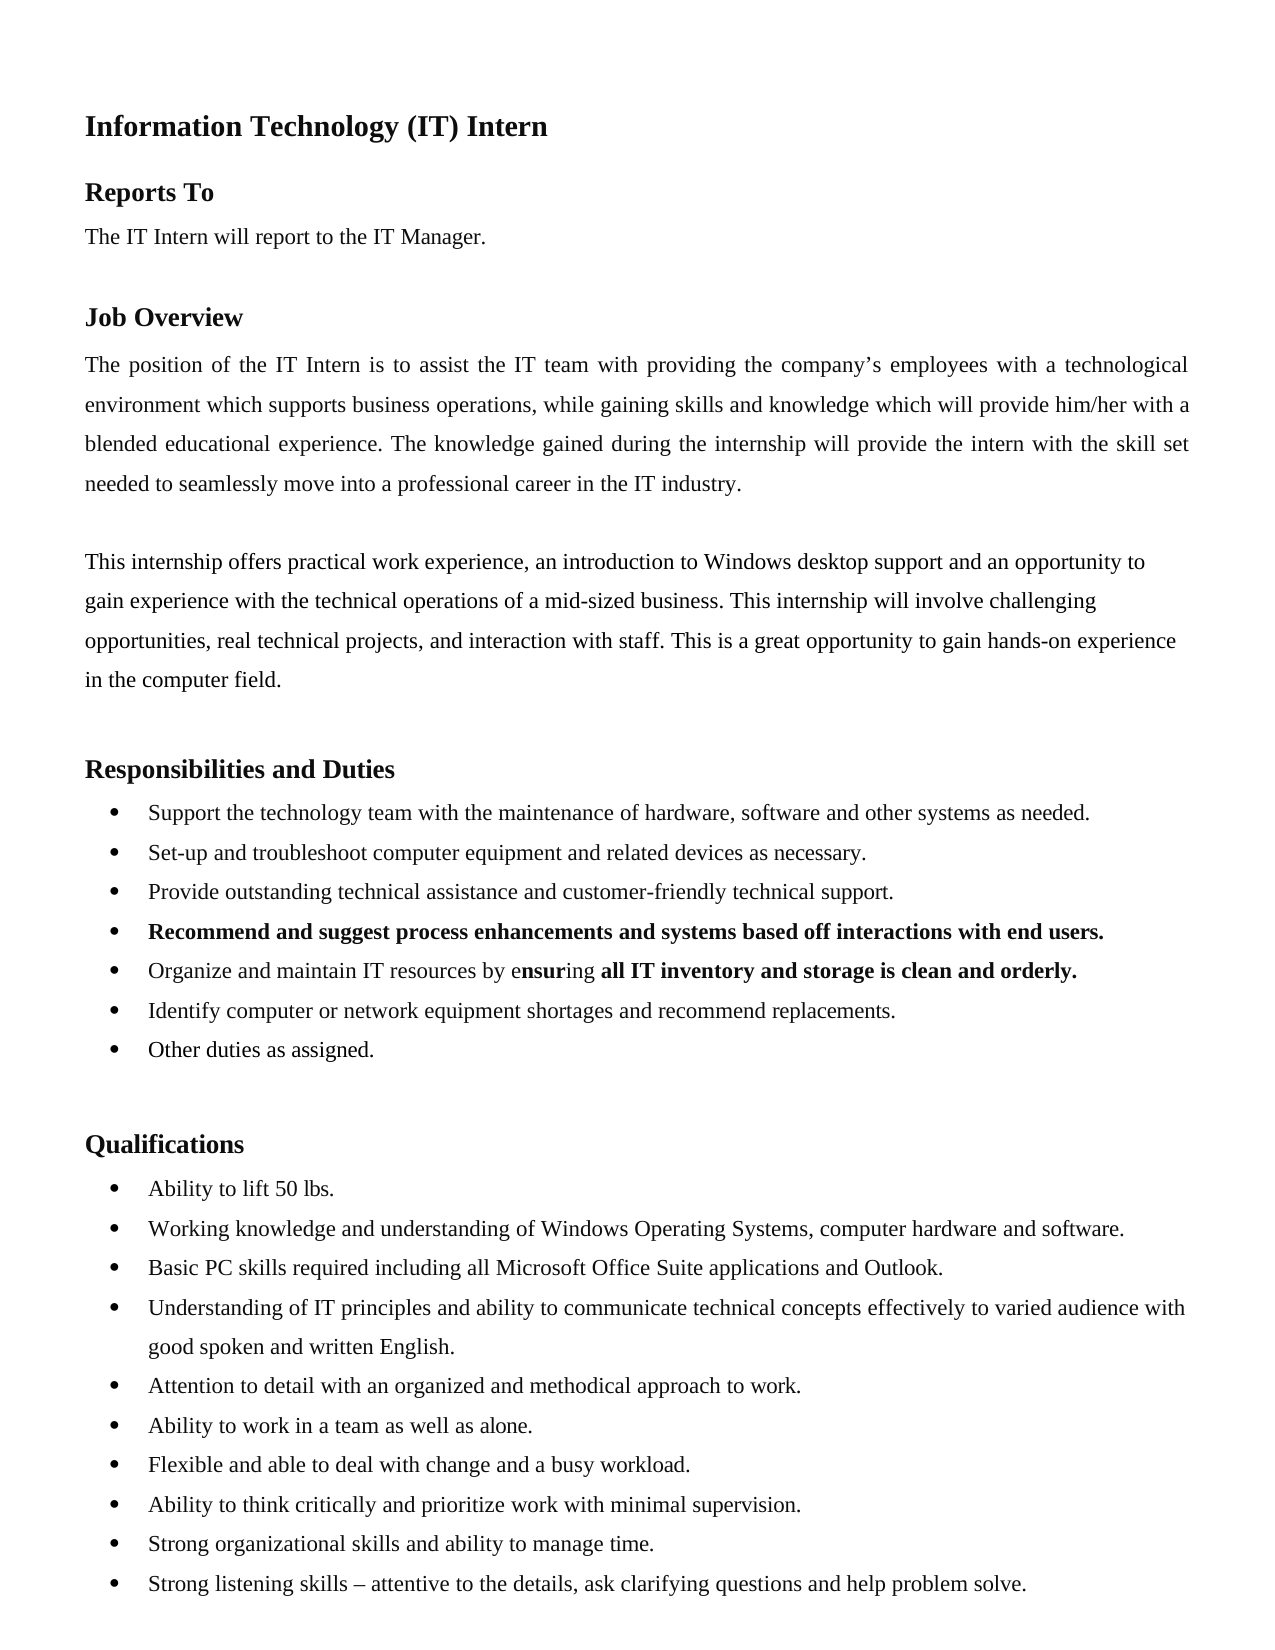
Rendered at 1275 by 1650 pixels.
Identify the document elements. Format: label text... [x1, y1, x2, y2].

list Provide outstanding technical assistance and customer-friendly technical support. [110, 878, 1202, 905]
subtitle Reports To [84, 176, 1202, 208]
list Ability to think critically and prioritize work with minimal supervision. [110, 1491, 1202, 1517]
list Strong listening skills – attentive to the details, ask clarifying questions and help problem solve. [110, 1570, 1202, 1596]
list Identify computer or network equipment shortages and recommend replacements. [110, 997, 1202, 1023]
list Organize and maintain IT resources by ensuring all IT inventory and storage is clean and orderly. [110, 957, 1202, 984]
text The IT Intern will report to the IT Manager. [84, 223, 1202, 249]
subtitle Qualifications [84, 1128, 1202, 1160]
list Strong organizational skills and ability to manage time. [110, 1531, 1202, 1557]
title Information Technology (IT) Intern [84, 108, 1202, 143]
text The position of the IT Intern is to assist the IT team with providing the company’s employees with a technological environment which supports business operations, while gaining skills and knowledge which will provide him/her with a blended educational experience. The knowledge gained during the internship will provide the intern with the skill set needed to seamlessly move into a professional career in the IT industry. [84, 351, 1191, 496]
list Ability to lift 50 lbs. [110, 1175, 1202, 1202]
list Basic PC skills required including all Microsoft Office Suite applications and Outlook. [110, 1254, 1202, 1281]
list Attention to detail with an organized and methodical approach to work. [110, 1373, 1202, 1399]
list Ability to work in a team as well as alone. [110, 1412, 1202, 1438]
subtitle Responsibilities and Duties [84, 753, 1202, 784]
list Flexible and able to deal with change and a busy workload. [110, 1452, 1202, 1478]
list Set-up and troubleshoot computer equipment and related devices as necessary. [110, 839, 1202, 865]
list Understanding of IT principles and ability to communicate technical concepts effectively to varied audience with good spoken and written English. [110, 1294, 1202, 1359]
list Support the technology team with the maintenance of hardware, software and other systems as needed. [110, 799, 1202, 826]
subtitle Job Overview [84, 301, 1202, 332]
list Recommend and suggest process enhancements and systems based off interactions with end users. [110, 918, 1202, 944]
list Working knowledge and understanding of Windows Operating Systems, computer hardware and software. [110, 1215, 1202, 1241]
list Other duties as assigned. [110, 1036, 1202, 1063]
text This internship offers practical work experience, an introduction to Windows desktop support and an opportunity to gain experience with the technical operations of a mid-sized business. This internship will involve challenging opportunities, real technical projects, and interaction with staff. This is a great opportunity to gain hands-on experience in the computer field. [84, 548, 1183, 693]
